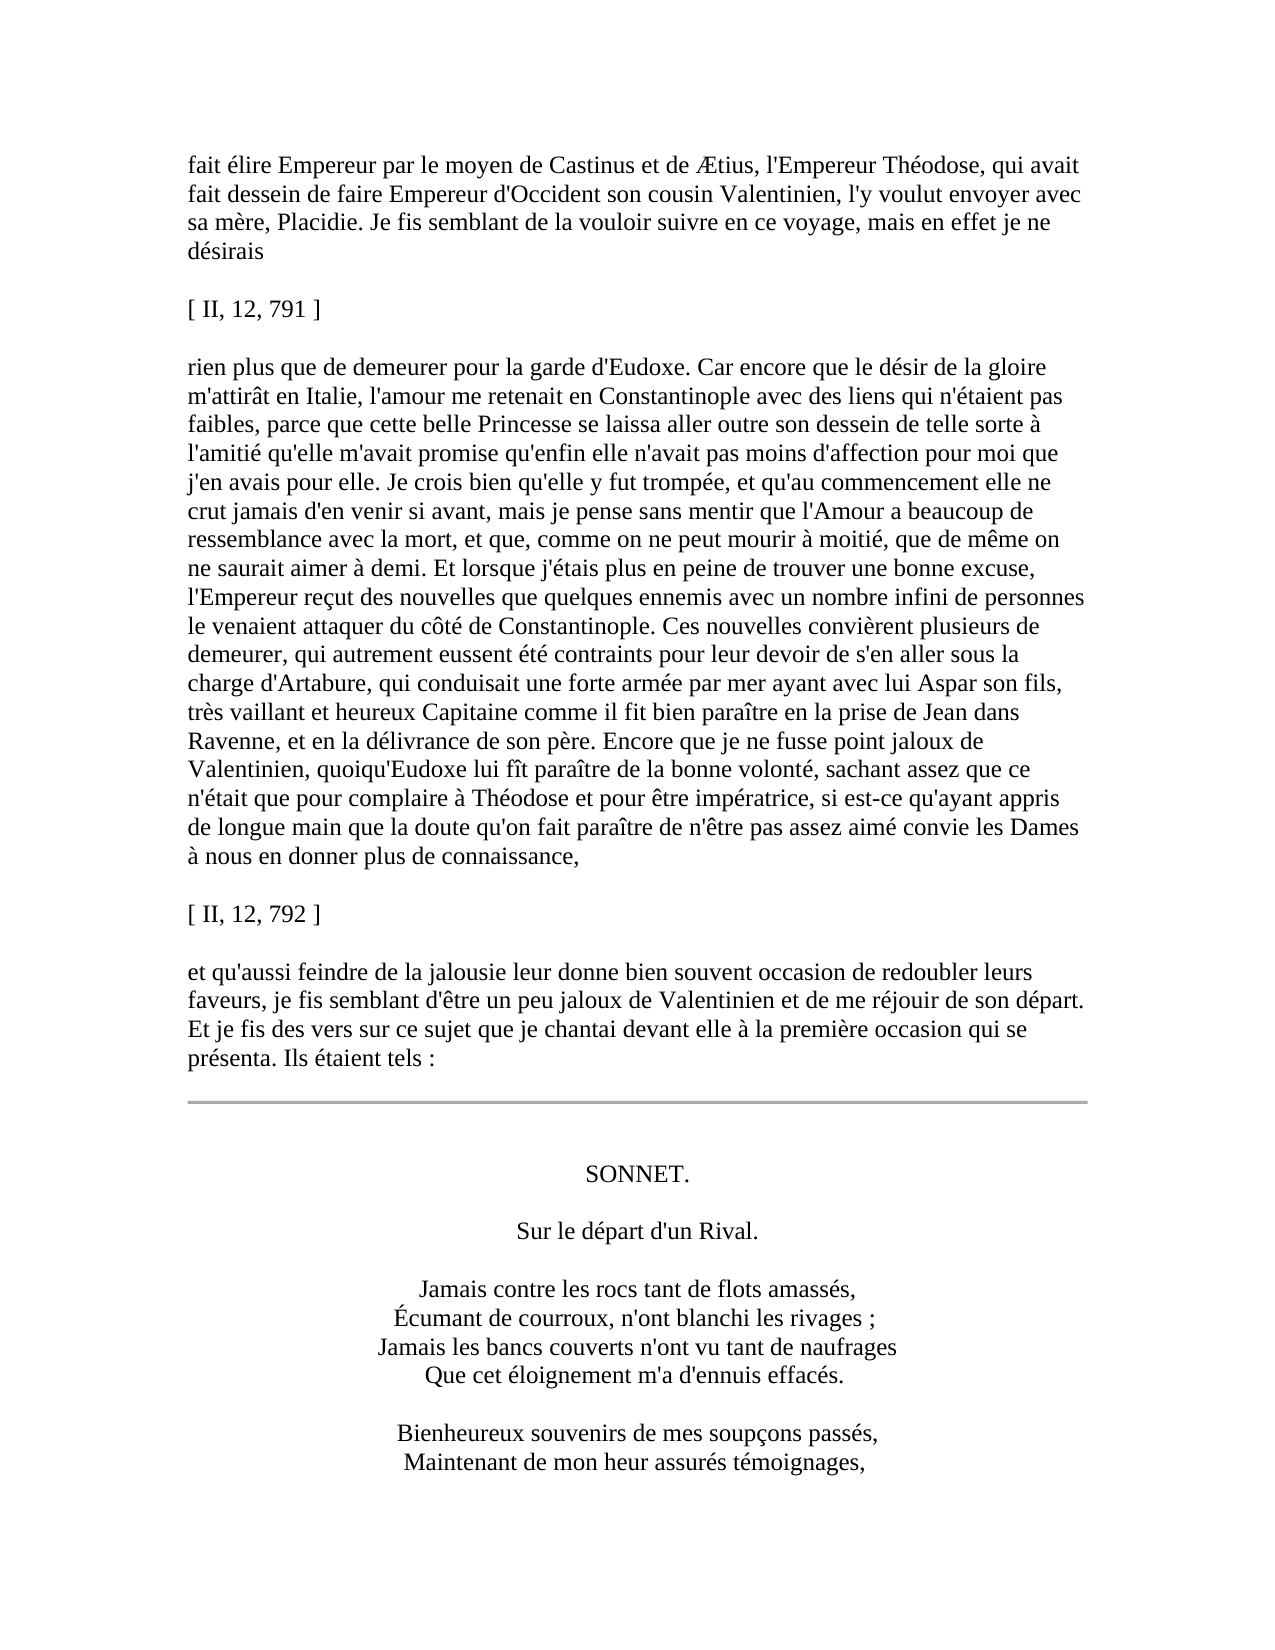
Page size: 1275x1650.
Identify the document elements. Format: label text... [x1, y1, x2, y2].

text rien plus que de demeurer pour la garde d'Eudoxe. Car encore que le désir de la gloire m'attirât en Italie, l'amour me retenait en Constantinople avec des liens qui n'étaient pas faibles, parce que cette belle Princesse se laissa aller outre son dessein de telle sorte à l'amitié qu'elle m'avait promise qu'enfin elle n'avait pas moins d'affection pour moi que j'en avais pour elle. Je crois bien qu'elle y fut trompée, et qu'au commencement elle ne crut jamais d'en venir si avant, mais je pense sans mentir que l'Amour a beaucoup de ressemblance avec la mort, et que, comme on ne peut mourir à moitié, que de même on ne saurait aimer à demi. Et lorsque j'étais plus en peine de trouver une bonne excuse, l'Empereur reçut des nouvelles que quelques ennemis avec un nombre infini de personnes le venaient attaquer du côté de Constantinople. Ces nouvelles convièrent plusieurs de demeurer, qui autrement eussent été contraints pour leur devoir de s'en aller sous la charge d'Artabure, qui conduisait une forte armée par mer ayant avec lui Aspar son fils, très vaillant et heureux Capitaine comme il fit bien paraître en la prise de Jean dans Ravenne, et en la délivrance de son père. Encore que je ne fusse point jaloux de Valentinien, quoiqu'Eudoxe lui fît paraître de la bonne volonté, sachant assez que ce n'était que pour complaire à Théodose et pour être impératrice, si est-ce qu'ayant appris de longue main que la doute qu'on fait paraître de n'être pas assez aimé convie les Dames à nous en donner plus de connaissance, [187, 352, 1087, 869]
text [187, 150, 1087, 265]
text SONNET. Sur le départ d'un Rival. [187, 1159, 1087, 1245]
text [ II, 12, 792 ] [187, 899, 1087, 927]
text et qu'aussi feindre de la jalousie leur donne bien souvent occasion de redoubler leurs faveurs, je fis semblant d'être un peu jaloux de Valentinien et de me réjouir de son départ. Et je fis des vers sur ce sujet que je chantai devant elle à la première occasion qui se présenta. Ils étaient tels : [187, 957, 1087, 1072]
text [187, 1274, 1087, 1475]
text [ II, 12, 791 ] [187, 294, 1087, 323]
